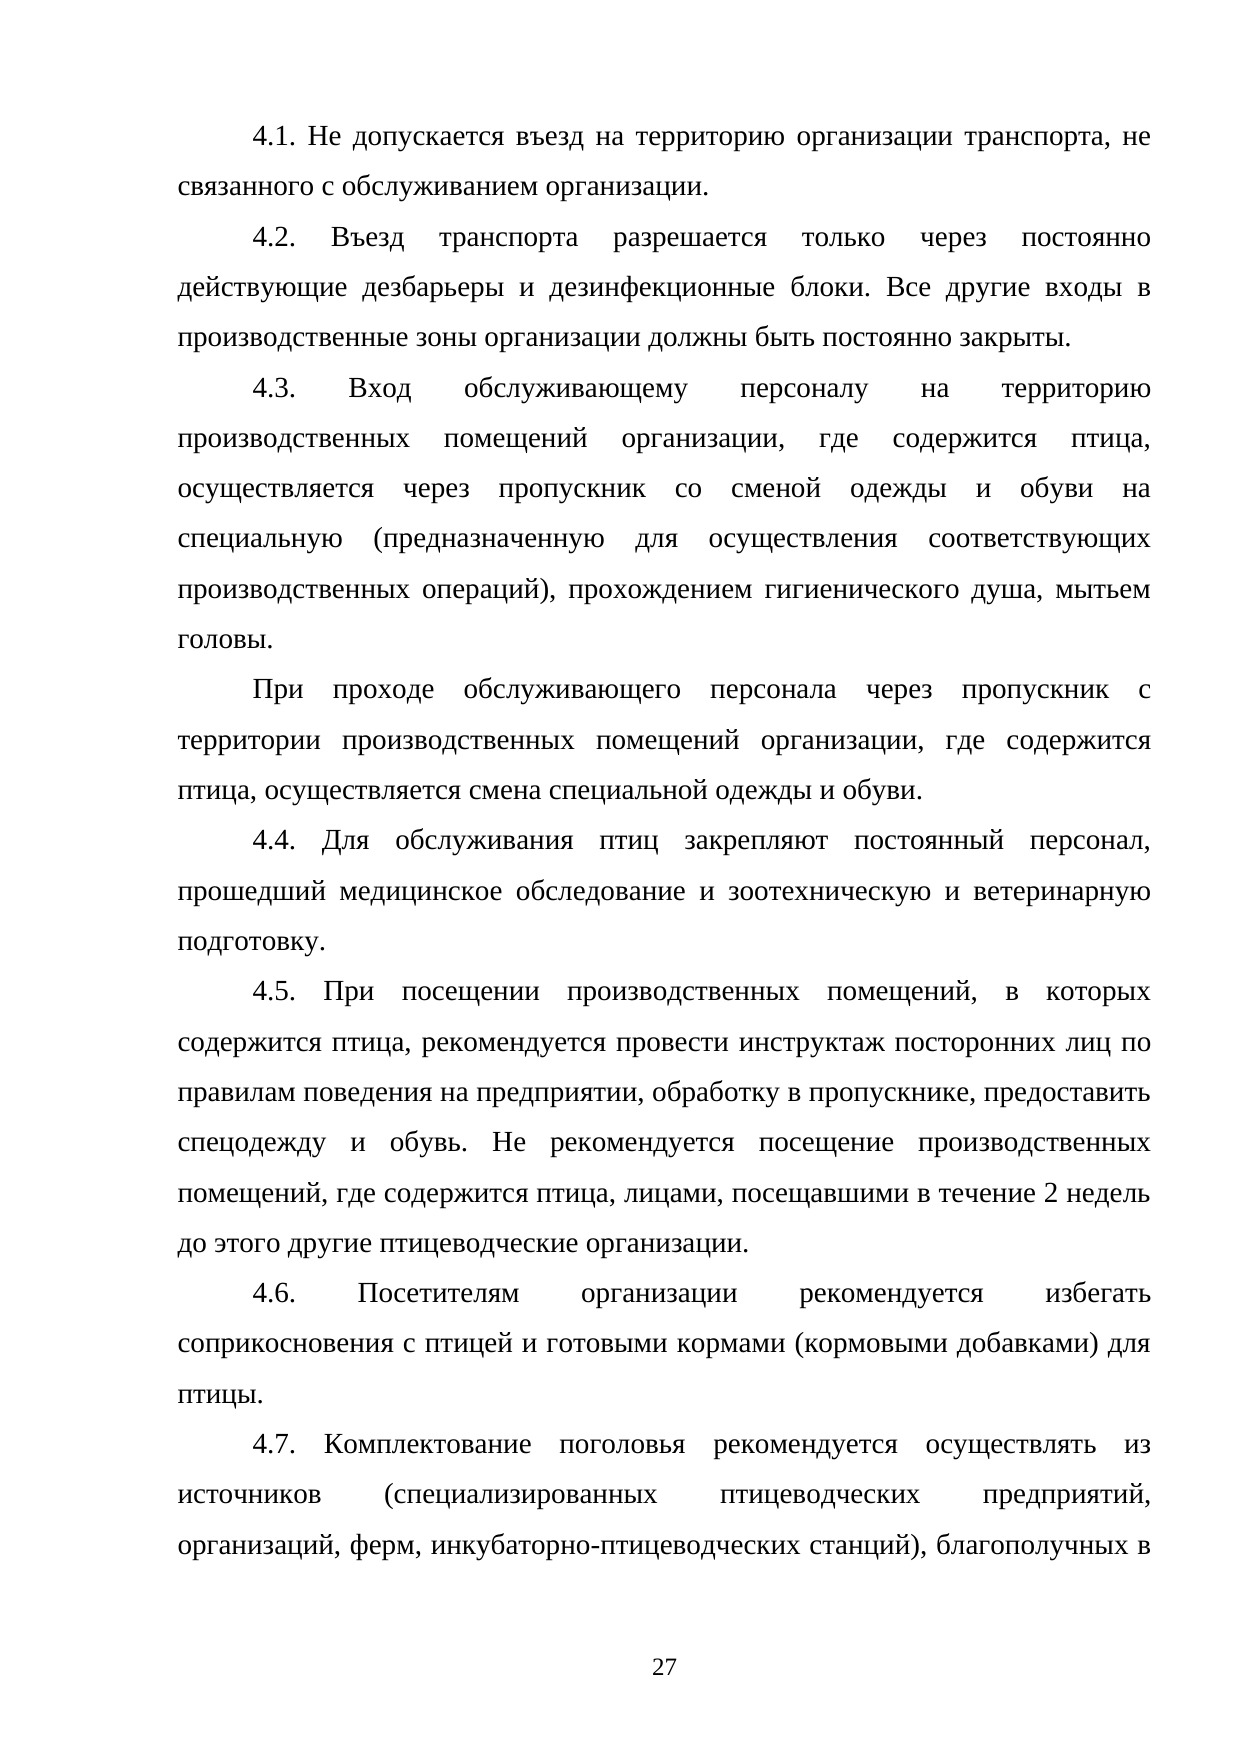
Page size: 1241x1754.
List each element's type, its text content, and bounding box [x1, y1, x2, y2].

text 4.3. Вход обслуживающему персоналу на территорию производственных помещений организации, где содержится птица, осуществляется через пропускник со сменой одежды и обуви на специальную (предназначенную для осуществления соответствующих производственных операций), прохождением гигиенического душа, мытьем головы. [177, 370, 1152, 655]
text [177, 1426, 1152, 1560]
text При проходе обслуживающего персонала через пропускник с территории производственных помещений организации, где содержится птица, осуществляется смена специальной одежды и обуви. [177, 672, 1152, 806]
text 4.2. Въезд транспорта разрешается только через постоянно действующие дезбарьеры и дезинфекционные блоки. Все другие входы в производственные зоны организации должны быть постоянно закрыты. [177, 219, 1152, 353]
text 4.1. Не допускается въезд на территорию организации транспорта, не связанного с обслуживанием организации. [177, 118, 1152, 202]
text 4.6. Посетителям организации рекомендуется избегать соприкосновения с птицей и готовыми кормами (кормовыми добавками) для птицы. [177, 1275, 1152, 1409]
text 4.4. Для обслуживания птиц закрепляют постоянный персонал, прошедший медицинское обследование и зоотехническую и ветеринарную подготовку. [177, 822, 1152, 957]
text 4.5. При посещении производственных помещений, в которых содержится птица, рекомендуется провести инструктаж посторонних лиц по правилам поведения на предприятии, обработку в пропускнике, предоставить спецодежду и обувь. Не рекомендуется посещение производственных помещений, где содержится птица, лицами, посещавшими в течение 2 недель до этого другие птицеводческие организации. [177, 973, 1152, 1258]
